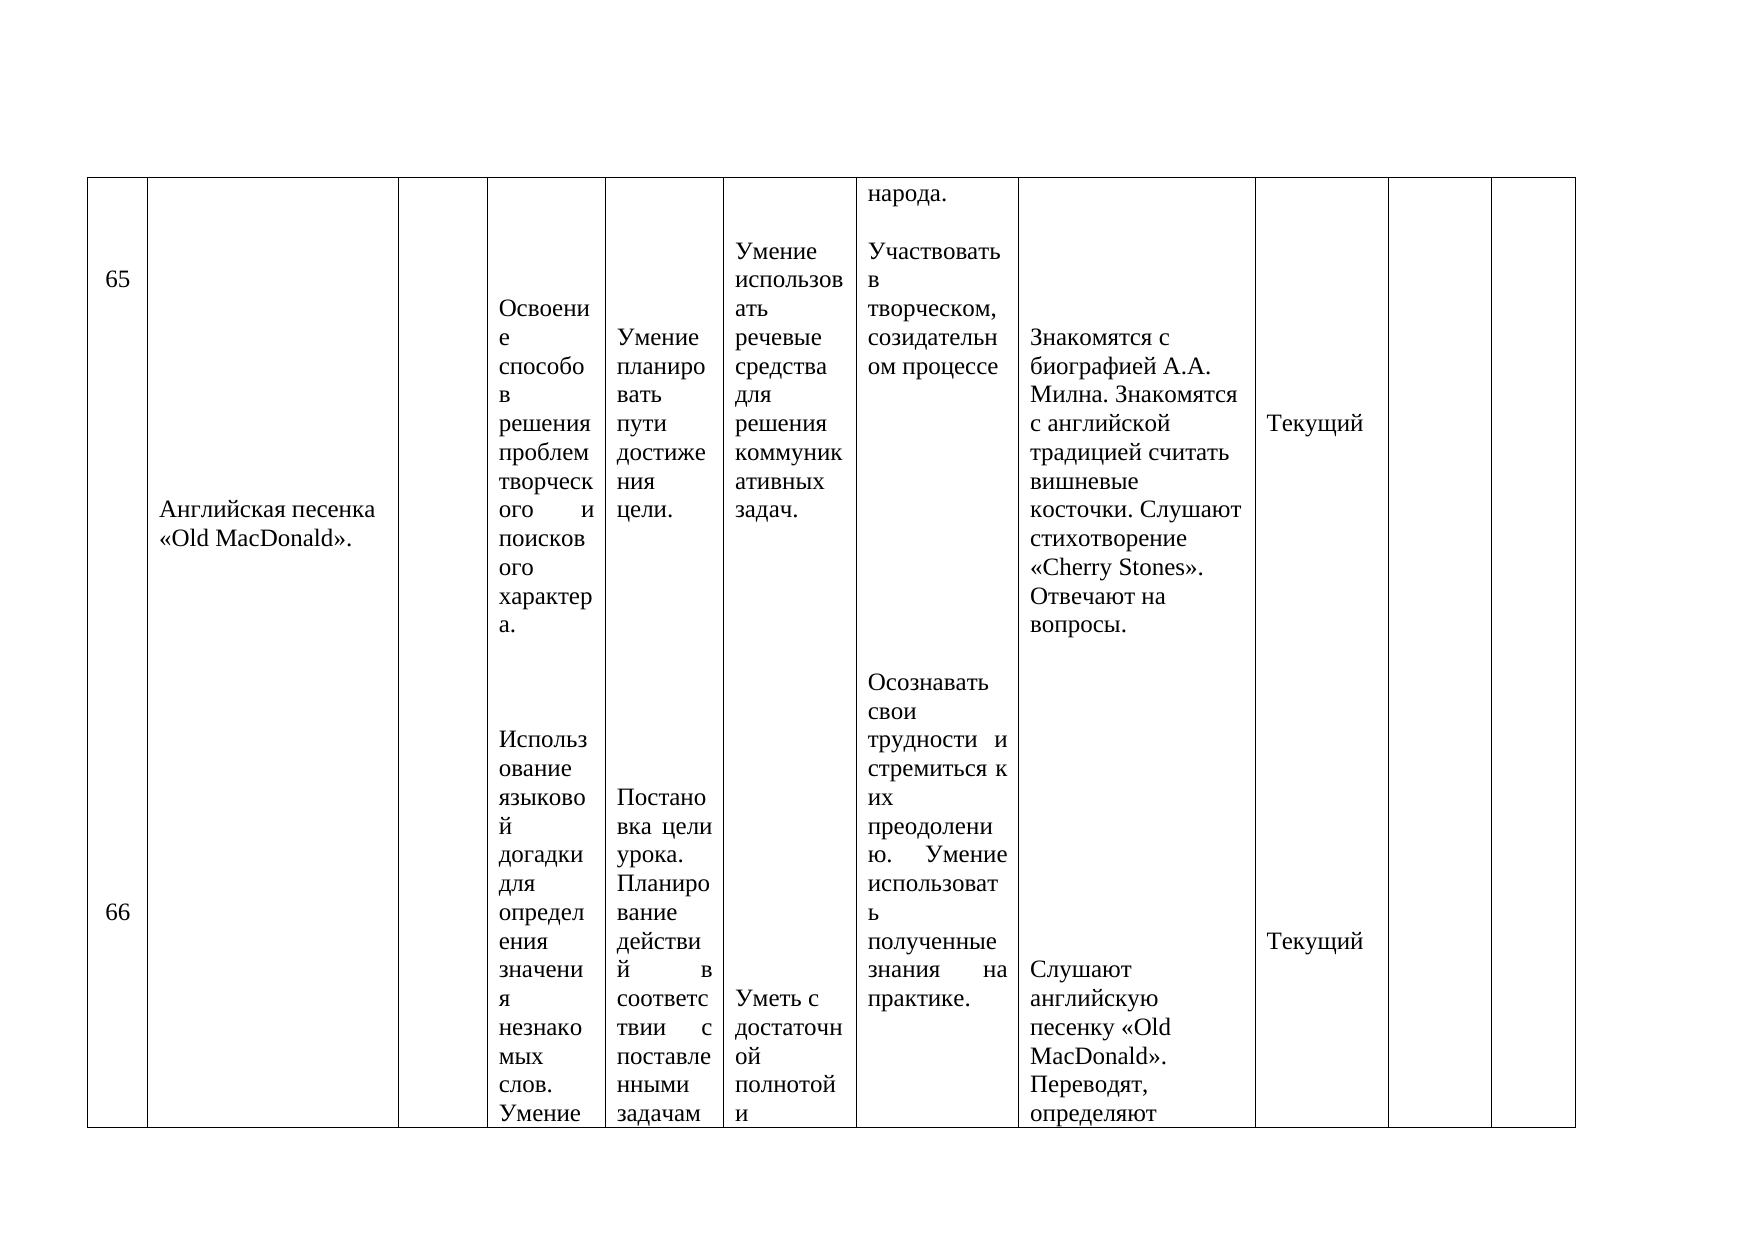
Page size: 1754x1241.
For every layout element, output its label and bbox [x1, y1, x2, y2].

table_cell [1389, 178, 1491, 1127]
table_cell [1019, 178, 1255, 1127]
table_cell [1492, 178, 1575, 1127]
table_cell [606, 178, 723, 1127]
table_cell [399, 178, 487, 1127]
table_cell [1256, 178, 1388, 1127]
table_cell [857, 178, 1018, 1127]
table_cell [724, 178, 856, 1127]
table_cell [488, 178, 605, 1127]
table_cell [88, 178, 147, 1127]
table_cell [148, 178, 398, 1127]
